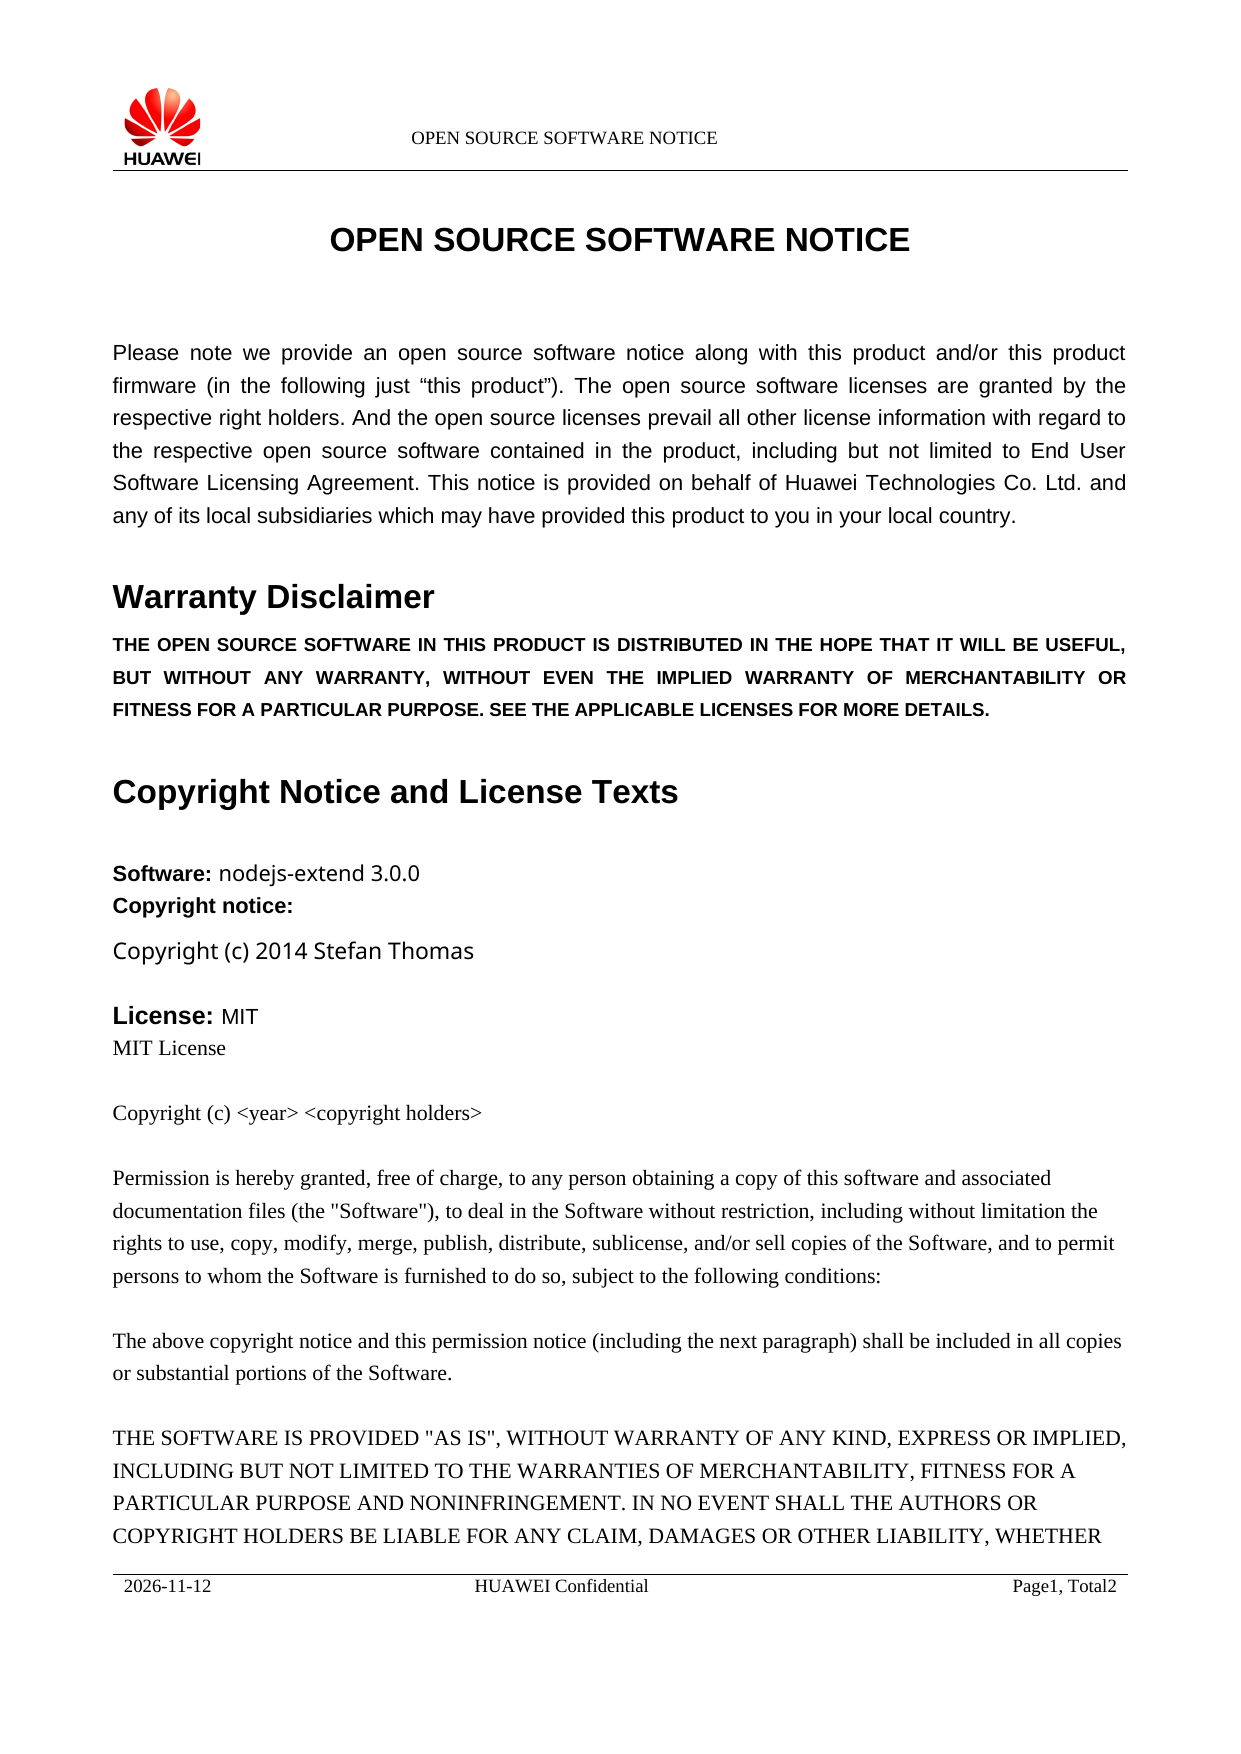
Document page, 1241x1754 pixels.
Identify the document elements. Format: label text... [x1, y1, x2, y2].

text Copyright notice: [112, 889, 1128, 921]
picture [124, 88, 201, 165]
text License: MIT [112, 999, 1128, 1031]
title Software: nodejs-extend 3.0.0 [112, 856, 1128, 889]
text Please note we provide an open source software notice along with this product and/or this product firmware (in the following just “this product”). The open source software licenses are granted by the respective right holders. And the open source licenses prevail all other license information with regard to the respective open source software contained in the product, including but not limited to End User Software Licensing Agreement. This notice is provided on behalf of Huawei Technologies Co. Ltd. and any of its local subsidiaries which may have provided this product to you in your local country. [112, 336, 1128, 531]
text Copyright Notice and License Texts [112, 759, 1128, 824]
text The open source software in this product is distributed in the hope that it will be useful, but WITHOUT ANY WARRANTY, without even the implied warranty of MERCHANTABILITY or FITNESS FOR A PARTICULAR PURPOSE. See the applicable licenses for more details. [112, 629, 1128, 726]
text Warranty Disclaimer [112, 564, 1128, 629]
text Copyright (c) 2014 Stefan Thomas [112, 934, 1128, 999]
text OPEN SOURCE SOFTWARE NOTICE [112, 206, 1128, 271]
